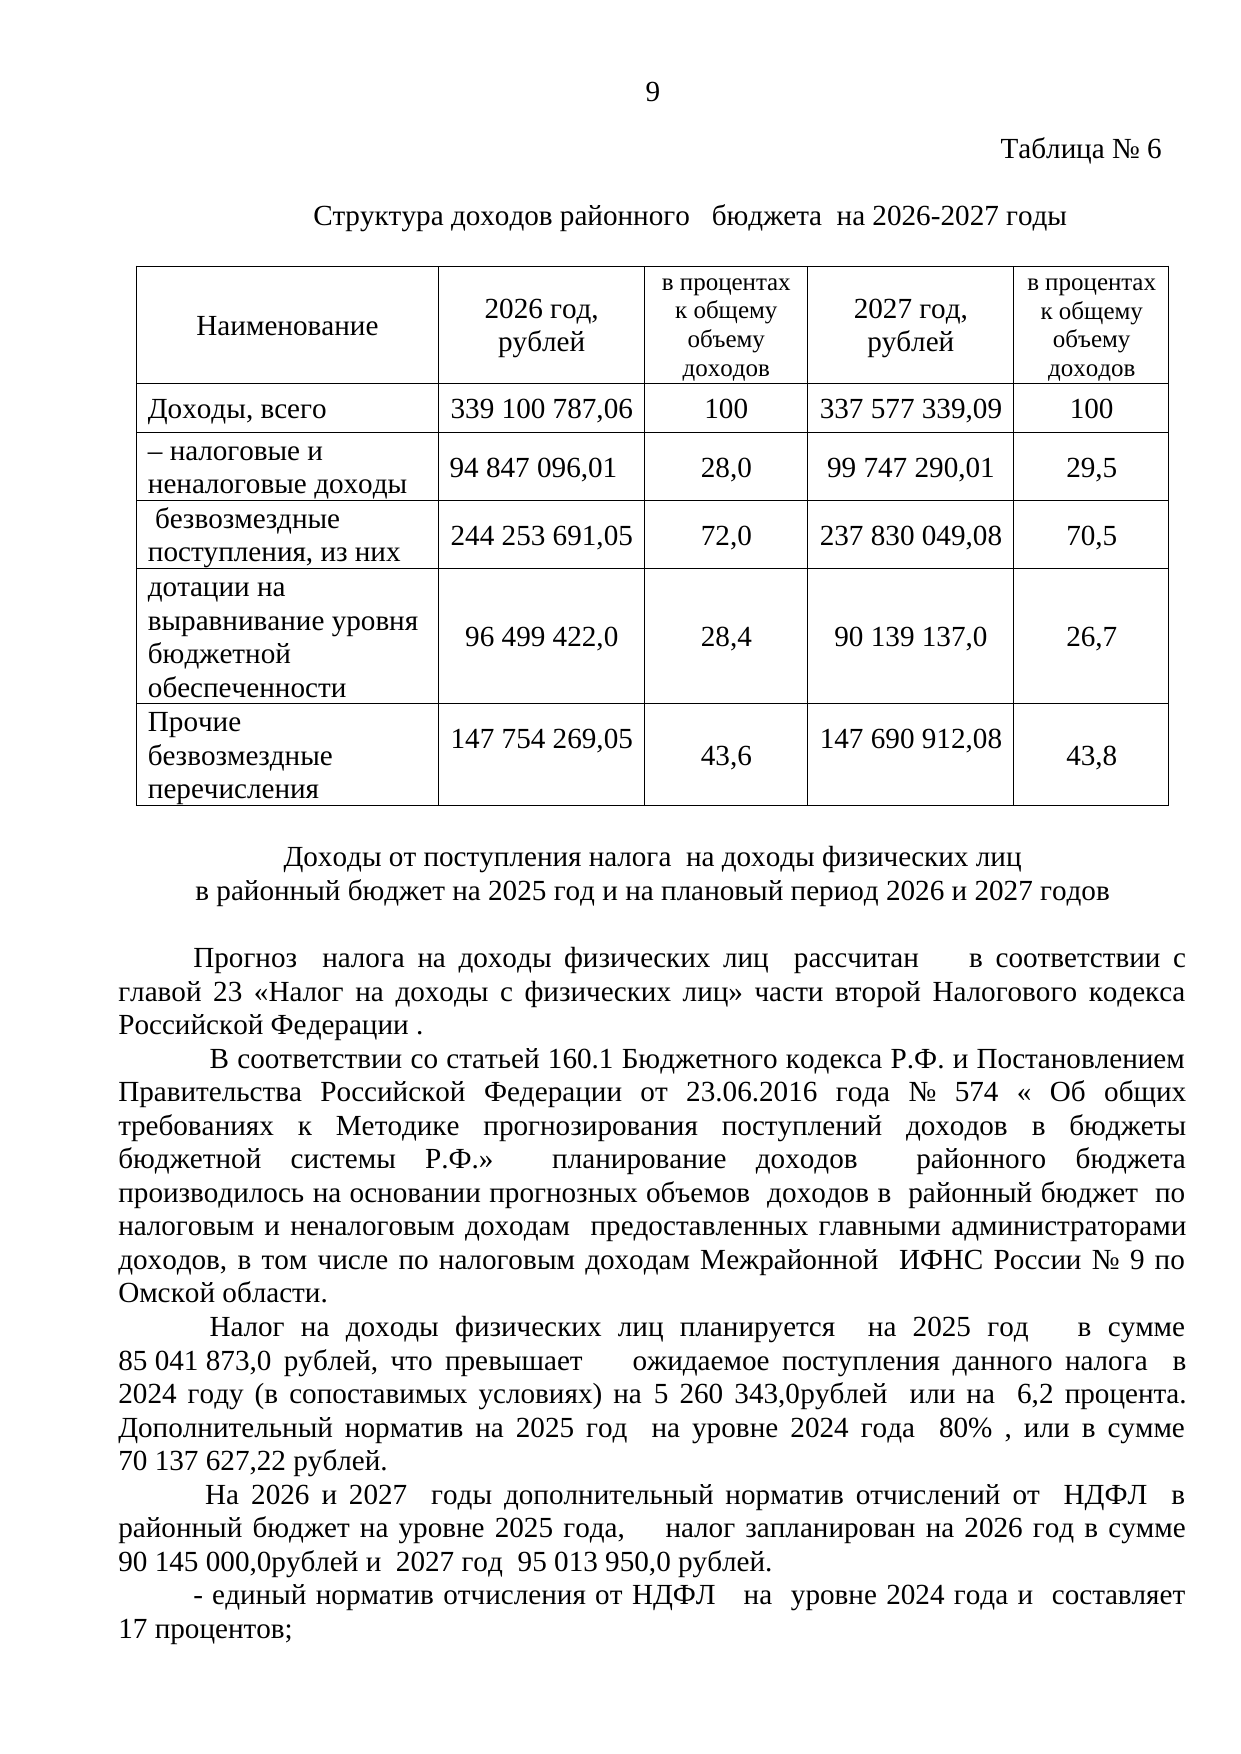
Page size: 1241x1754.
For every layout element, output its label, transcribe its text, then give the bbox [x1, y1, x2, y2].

table_cell 237 830 049,08 [808, 501, 1013, 568]
table_cell 90 139 137,0 [808, 569, 1013, 703]
table_cell 43,8 [1014, 704, 1168, 805]
table_cell 147 754 269,05 [439, 704, 644, 805]
table_header в процентах к общему объему доходов [645, 267, 807, 382]
table_cell – налоговые и неналоговые доходы [137, 433, 438, 500]
table_cell 72,0 [645, 501, 807, 568]
text Налог на доходы физических лиц планируется на 2025 год в сумме 85 041 873,0 рублей, что превышает ожидаемое поступления данного налога в 2024 году (в сопоставимых условиях) на 5 260 343,0рублей или на 6,2 процента. Дополнительный норматив на 2025 год на уровне 2024 года 80% , или в сумме 70 137 627,22 рублей. [118, 1309, 1187, 1477]
table_cell 94 847 096,01 [439, 433, 644, 500]
table_header Наименование [137, 267, 438, 382]
table_cell 100 [1014, 384, 1168, 432]
text На 2026 и 2027 годы дополнительный норматив отчислений от НДФЛ в районный бюджет на уровне 2025 года, налог запланирован на 2026 год в сумме 90 145 000,0рублей и 2027 год 95 013 950,0 рублей. [118, 1477, 1187, 1577]
text Структура доходов районного бюджета на 2026-2027 годы [118, 198, 1187, 232]
table_cell 28,4 [645, 569, 807, 703]
table_cell 43,6 [645, 704, 807, 805]
table_header 2027 год, рублей [808, 267, 1013, 382]
table_cell 28,0 [645, 433, 807, 500]
table_cell Прочие безвозмездные перечисления [137, 704, 438, 805]
table_cell 99 747 290,01 [808, 433, 1013, 500]
text Доходы от поступления налога на доходы физических лиц [118, 839, 1187, 873]
text в районный бюджет на 2025 год и на плановый период 2026 и 2027 годов [118, 873, 1187, 907]
table_cell 96 499 422,0 [439, 569, 644, 703]
text - единый норматив отчисления от НДФЛ на уровне 2024 года и составляет 17 процентов; [118, 1577, 1187, 1644]
table_cell 100 [645, 384, 807, 432]
table_cell дотации на выравнивание уровня бюджетной обеспеченности [137, 569, 438, 703]
table_cell 244 253 691,05 [439, 501, 644, 568]
table_cell 26,7 [1014, 569, 1168, 703]
table_cell безвозмездные поступления, из них [137, 501, 438, 568]
text Прогноз налога на доходы физических лиц рассчитан в соответствии с главой 23 «Налог на доходы с физических лиц» части второй Налогового кодекса Российской Федерации . [118, 940, 1187, 1041]
table_header 2026 год, рублей [439, 267, 644, 382]
text В соответствии со статьей 160.1 Бюджетного кодекса Р.Ф. и Постановлением Правительства Российской Федерации от 23.06.2016 года № 574 « Об общих требованиях к Методике прогнозирования поступлений доходов в бюджеты бюджетной системы Р.Ф.» планирование доходов районного бюджета производилось на основании прогнозных объемов доходов в районный бюджет по налоговым и неналоговым доходам предоставленных главными администраторами доходов, в том числе по налоговым доходам Межрайонной ИФНС России № 9 по Омской области. [118, 1041, 1187, 1309]
table_cell 147 690 912,08 [808, 704, 1013, 805]
table_cell 339 100 787,06 [439, 384, 644, 432]
table_cell 70,5 [1014, 501, 1168, 568]
table_header в процентах к общему объему доходов [1014, 267, 1168, 382]
table_cell 337 577 339,09 [808, 384, 1013, 432]
table_cell Доходы, всего [137, 384, 438, 432]
table_cell 29,5 [1014, 433, 1168, 500]
text Таблица № 6 [118, 131, 1187, 165]
